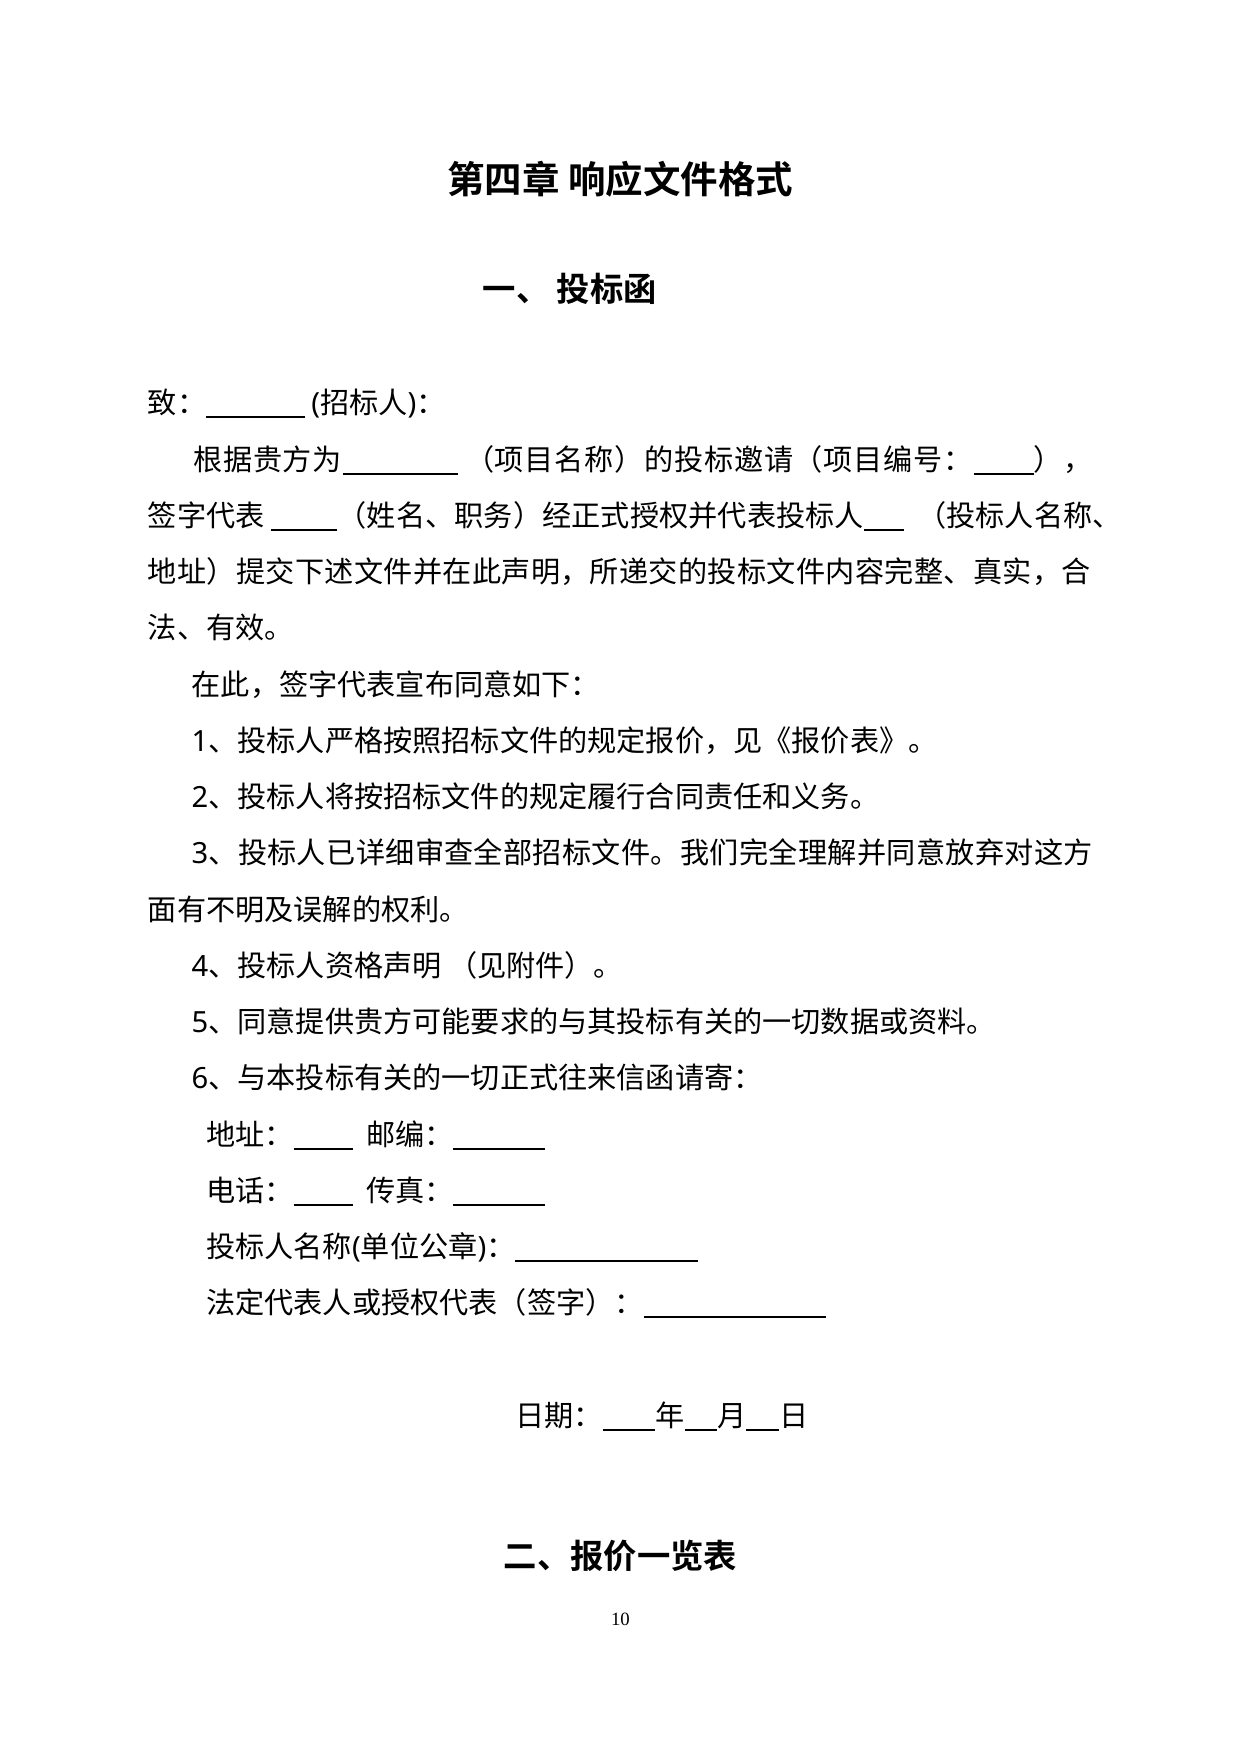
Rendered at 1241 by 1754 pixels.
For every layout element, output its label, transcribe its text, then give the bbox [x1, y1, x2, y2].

text 2、投标人将按招标文件的规定履行合同责任和义务。 [148, 763, 1092, 819]
text 投标人名称(单位公章)： [148, 1213, 1092, 1269]
text 1、投标人严格按照招标文件的规定报价，见《报价表》。 [148, 706, 1092, 763]
text 3、投标人已详细审查全部招标文件。我们完全理解并同意放弃对这方面有不明及误解的权利。 [148, 819, 1092, 931]
text 一、 投标函 [148, 258, 1092, 313]
text 5、同意提供贵方可能要求的与其投标有关的一切数据或资料。 [148, 988, 1092, 1044]
text 4、投标人资格声明 （见附件）。 [148, 931, 1092, 988]
text 二、报价一览表 [148, 1535, 1092, 1577]
text 致： (招标人)： [148, 369, 1092, 425]
text 地址： 邮编： [148, 1100, 1092, 1156]
text 6、与本投标有关的一切正式往来信函请寄： [148, 1044, 1092, 1100]
text 根据贵方为 （项目名称）的投标邀请（项目编号： ），签字代表 （姓名、职务）经正式授权并代表投标人 （投标人名称、地址）提交下述文件并在此声明，所递交的投标文件内容完整、真实，合法、有效。 [148, 425, 1092, 650]
subtitle 第四章 响应文件格式 [148, 150, 1092, 204]
text 在此，签字代表宣布同意如下： [148, 650, 1092, 706]
text 日期： 年 月 日 [148, 1381, 1092, 1438]
text 电话： 传真： [148, 1156, 1092, 1213]
text 法定代表人或授权代表（签字）： [148, 1269, 1092, 1325]
